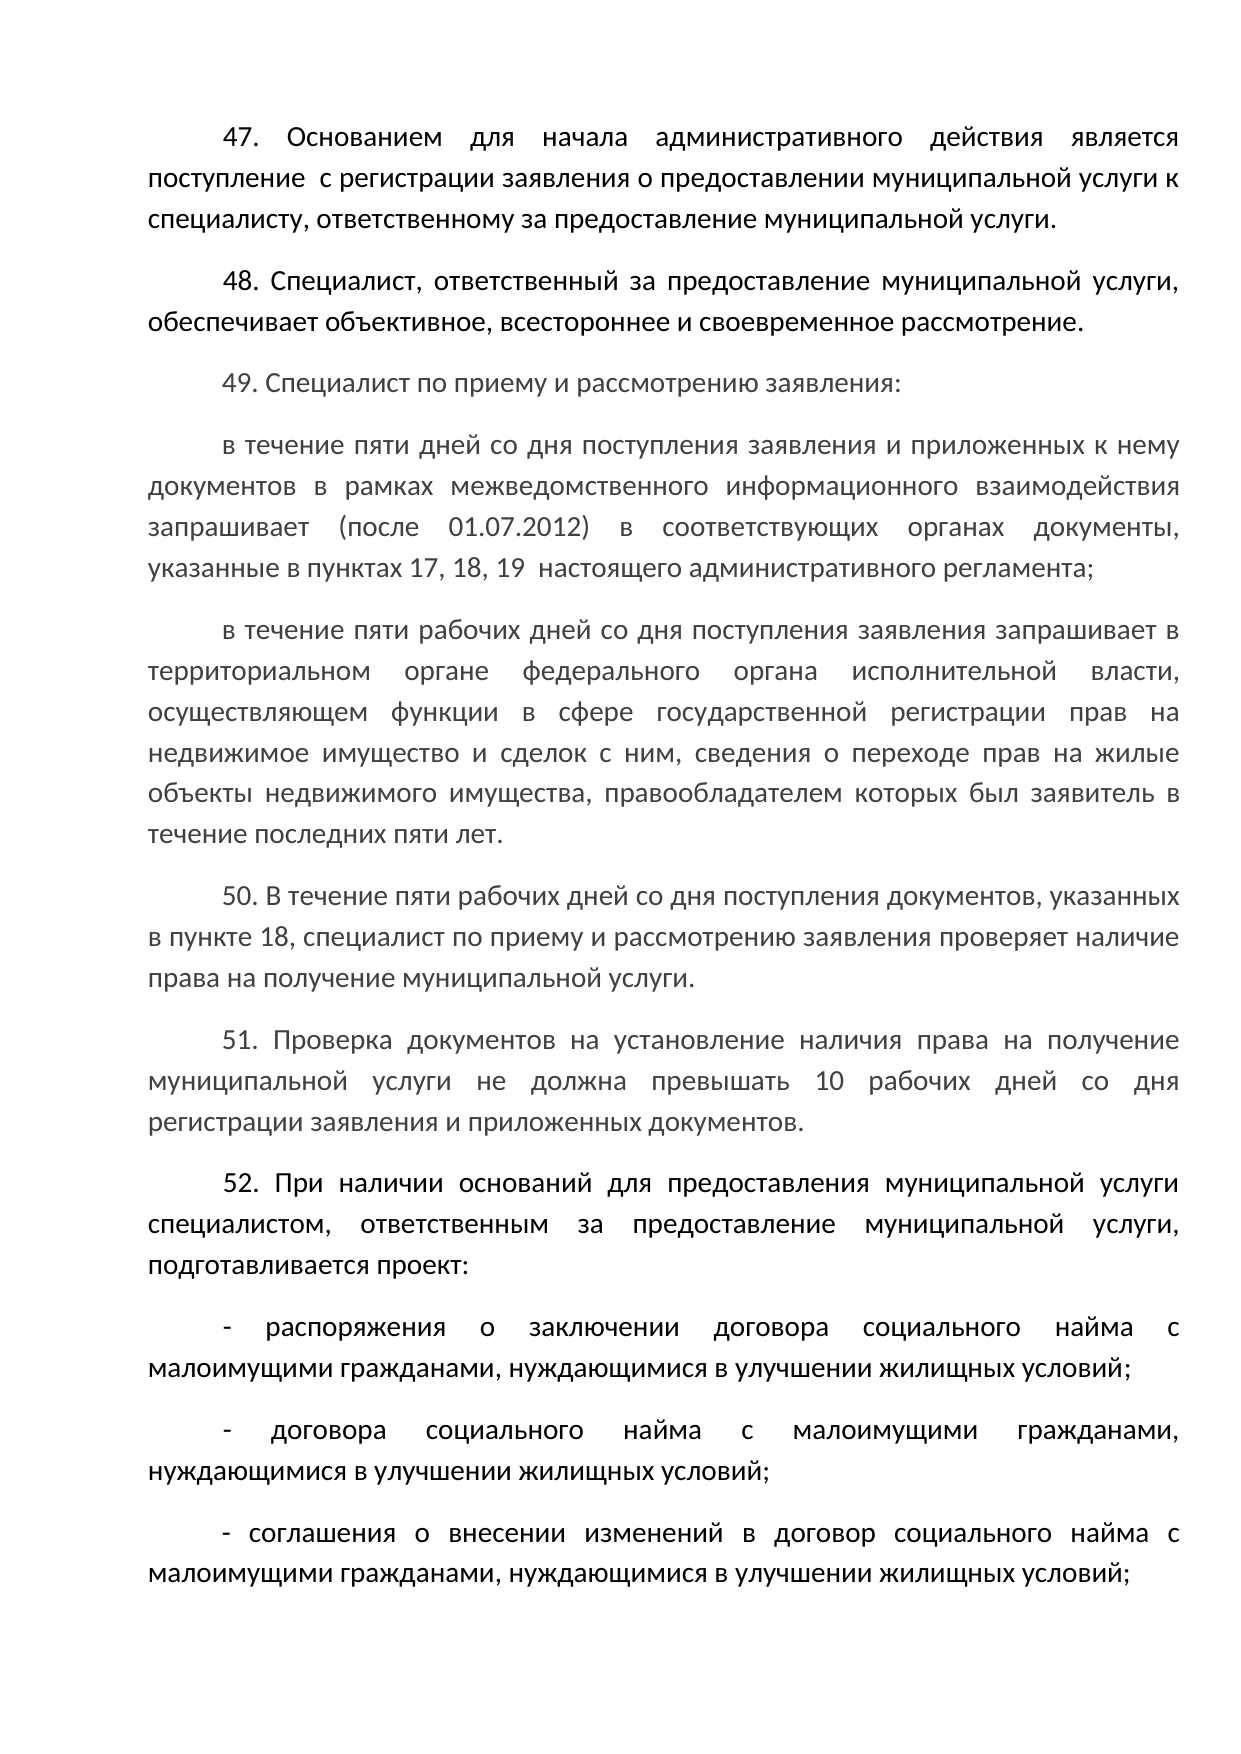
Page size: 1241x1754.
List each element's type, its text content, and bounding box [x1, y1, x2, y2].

text - договора социального найма с малоимущими гражданами, нуждающимися в улучшении жилищных условий; [148, 1411, 1180, 1487]
text 51. Проверка документов на установление наличия права на получение муниципальной услуги не должна превышать 10 рабочих дней со дня регистрации заявления и приложенных документов. [148, 1021, 1181, 1138]
text 52. При наличии оснований для предоставления муниципальной услуги специалистом, ответственным за предоставление муниципальной услуги, подготавливается проект: [148, 1164, 1180, 1282]
text 50. В течение пяти рабочих дней со дня поступления документов, указанных в пункте 18, специалист по приему и рассмотрению заявления проверяет наличие права на получение муниципальной услуги. [148, 877, 1181, 995]
text в течение пяти рабочих дней со дня поступления заявления запрашивает в территориальном органе федерального органа исполнительной власти, осуществляющем функции в сфере государственной регистрации прав на недвижимое имущество и сделок с ним, сведения о переходе прав на жилые объекты недвижимого имущества, правообладателем которых был заявитель в течение последних пяти лет. [148, 611, 1181, 851]
text 47. Основанием для начала административного действия является поступление с регистрации заявления о предоставлении муниципальной услуги к специалисту, ответственному за предоставление муниципальной услуги. [148, 118, 1180, 236]
text 49. Специалист по приему и рассмотрению заявления: [148, 364, 1181, 400]
text 48. Специалист, ответственный за предоставление муниципальной услуги, обеспечивает объективное, всестороннее и своевременное рассмотрение. [148, 262, 1180, 338]
text в течение пяти дней со дня поступления заявления и приложенных к нему документов в рамках межведомственного информационного взаимодействия запрашивает (после 01.07.2012) в соответствующих органах документы, указанные в пунктах 17, 18, 19 настоящего административного регламента; [148, 426, 1181, 585]
text - соглашения о внесении изменений в договор социального найма с малоимущими гражданами, нуждающимися в улучшении жилищных условий; [148, 1514, 1181, 1590]
text - распоряжения о заключении договора социального найма с малоимущими гражданами, нуждающимися в улучшении жилищных условий; [148, 1308, 1180, 1385]
